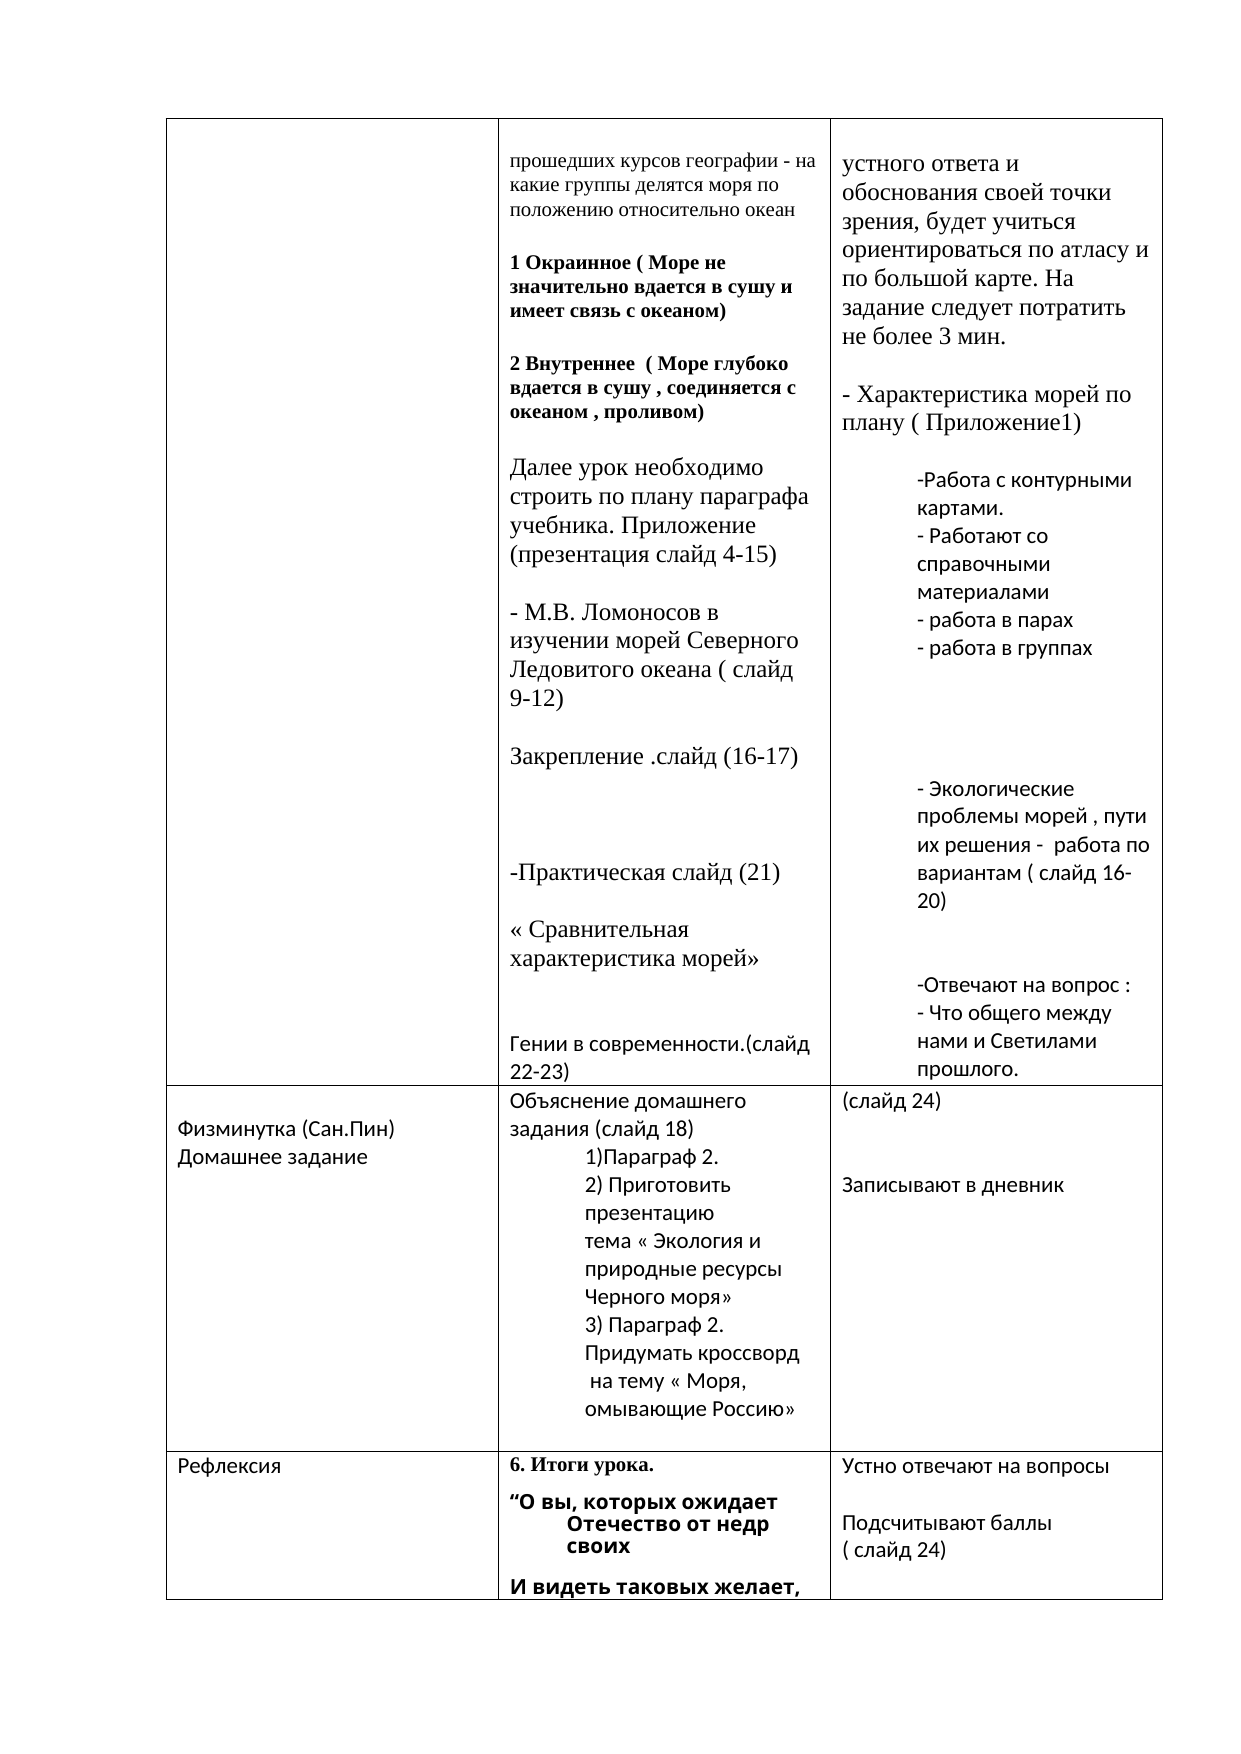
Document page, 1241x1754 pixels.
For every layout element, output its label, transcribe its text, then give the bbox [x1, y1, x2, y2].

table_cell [499, 1452, 830, 1599]
table_cell Физминутка (Сан.Пин) Домашнее задание [167, 1086, 498, 1451]
table_cell Рефлексия [167, 1452, 498, 1599]
table_cell (слайд 24) Записывают в дневник [831, 1086, 1162, 1451]
table_cell Объяснение домашнего задания (слайд 18) 1)Параграф 2. 2) Приготовить презентацию тема « Экология и природные ресурсы Черного моря» 3) Параграф 2. Придумать кроссворд на тему « Моря, омывающие Россию» [499, 1086, 830, 1451]
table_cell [499, 119, 830, 1085]
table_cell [167, 119, 498, 1085]
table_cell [831, 1452, 1162, 1599]
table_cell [831, 119, 1162, 1085]
